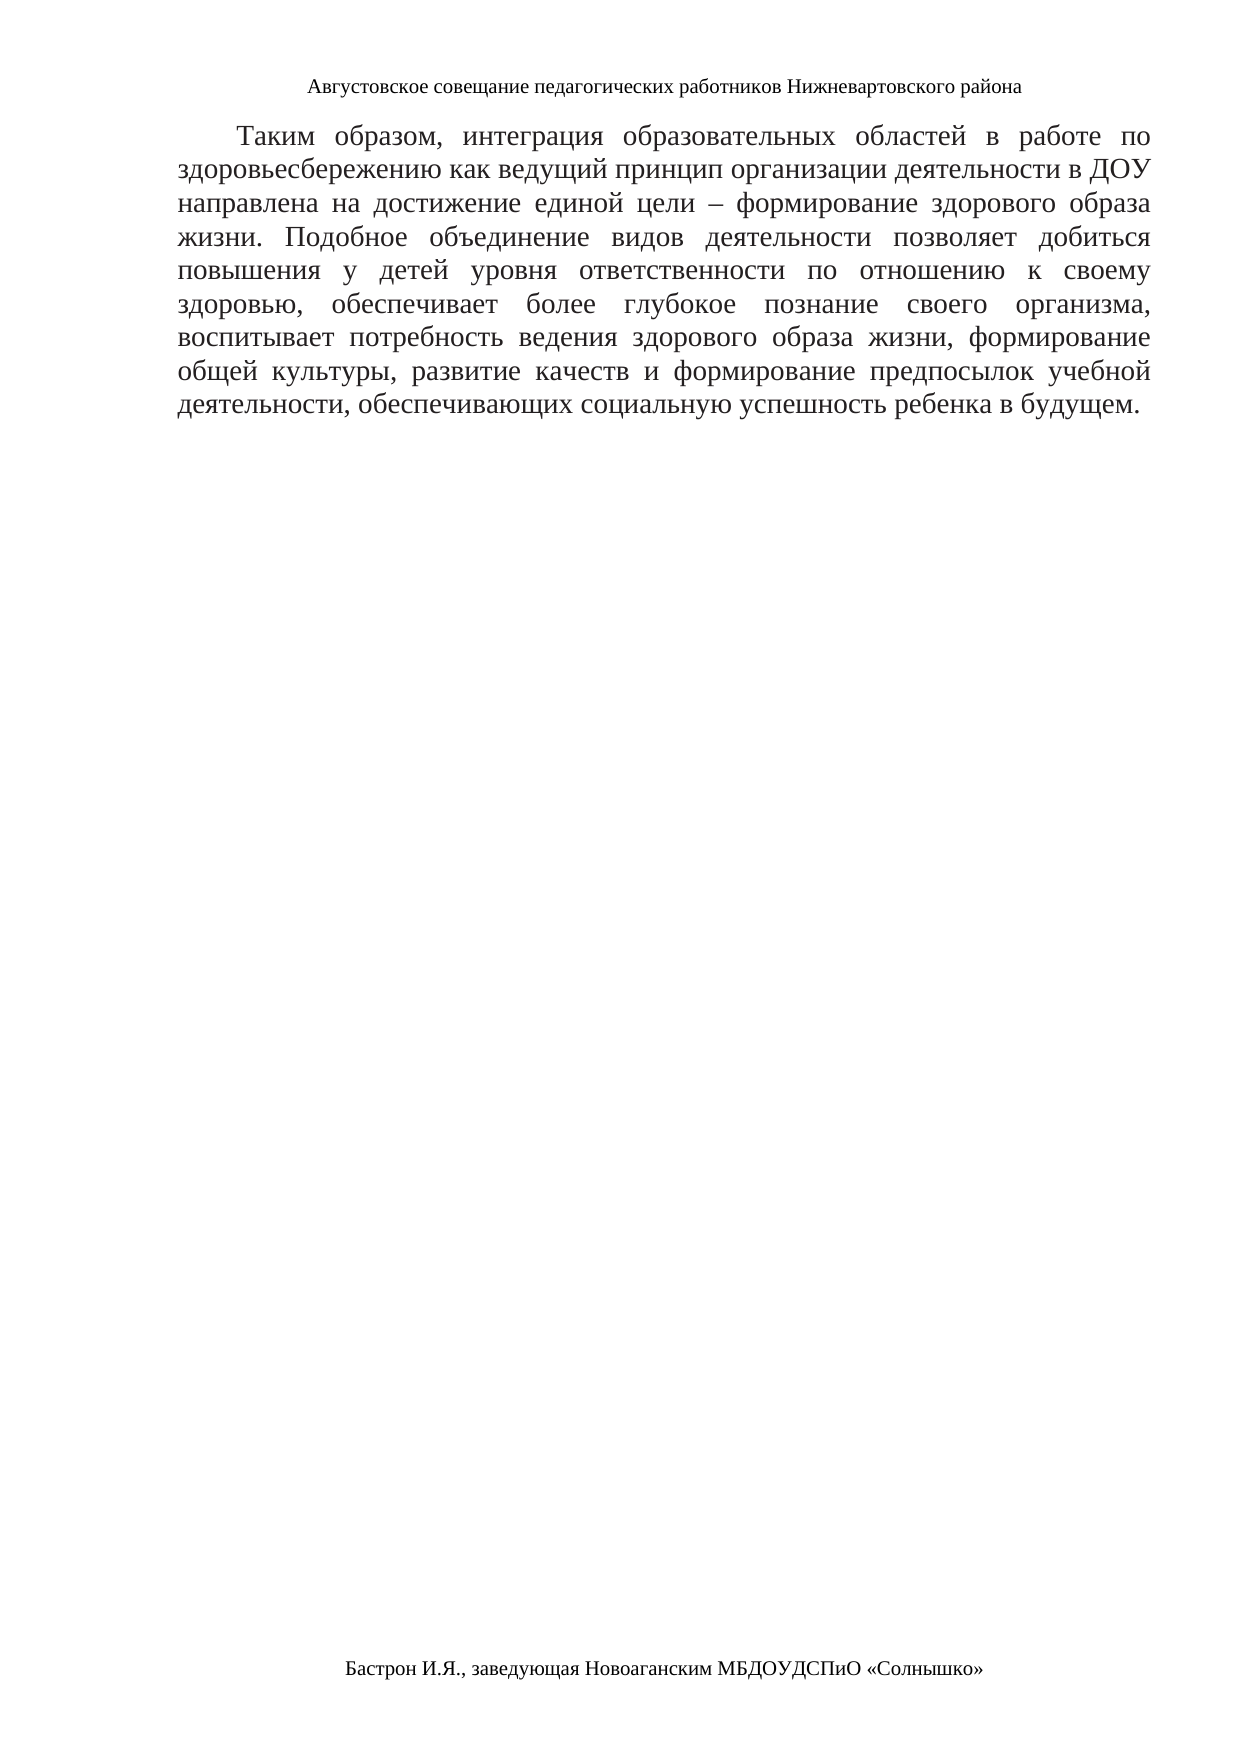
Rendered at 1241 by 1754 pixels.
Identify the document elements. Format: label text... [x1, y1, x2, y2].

text Таким образом, интеграция образовательных областей в работе по здоровьесбережению как ведущий принцип организации деятельности в ДОУ направлена на достижение единой цели – формирование здорового образа жизни. Подобное объединение видов деятельности позволяет добиться повышения у детей уровня ответственности по отношению к своему здоровью, обеспечивает более глубокое познание своего организма, воспитывает потребность ведения здорового образа жизни, формирование общей культуры, развитие качеств и формирование предпосылок учебной деятельности, обеспечивающих социальную успешность ребенка в будущем. [177, 118, 1152, 420]
